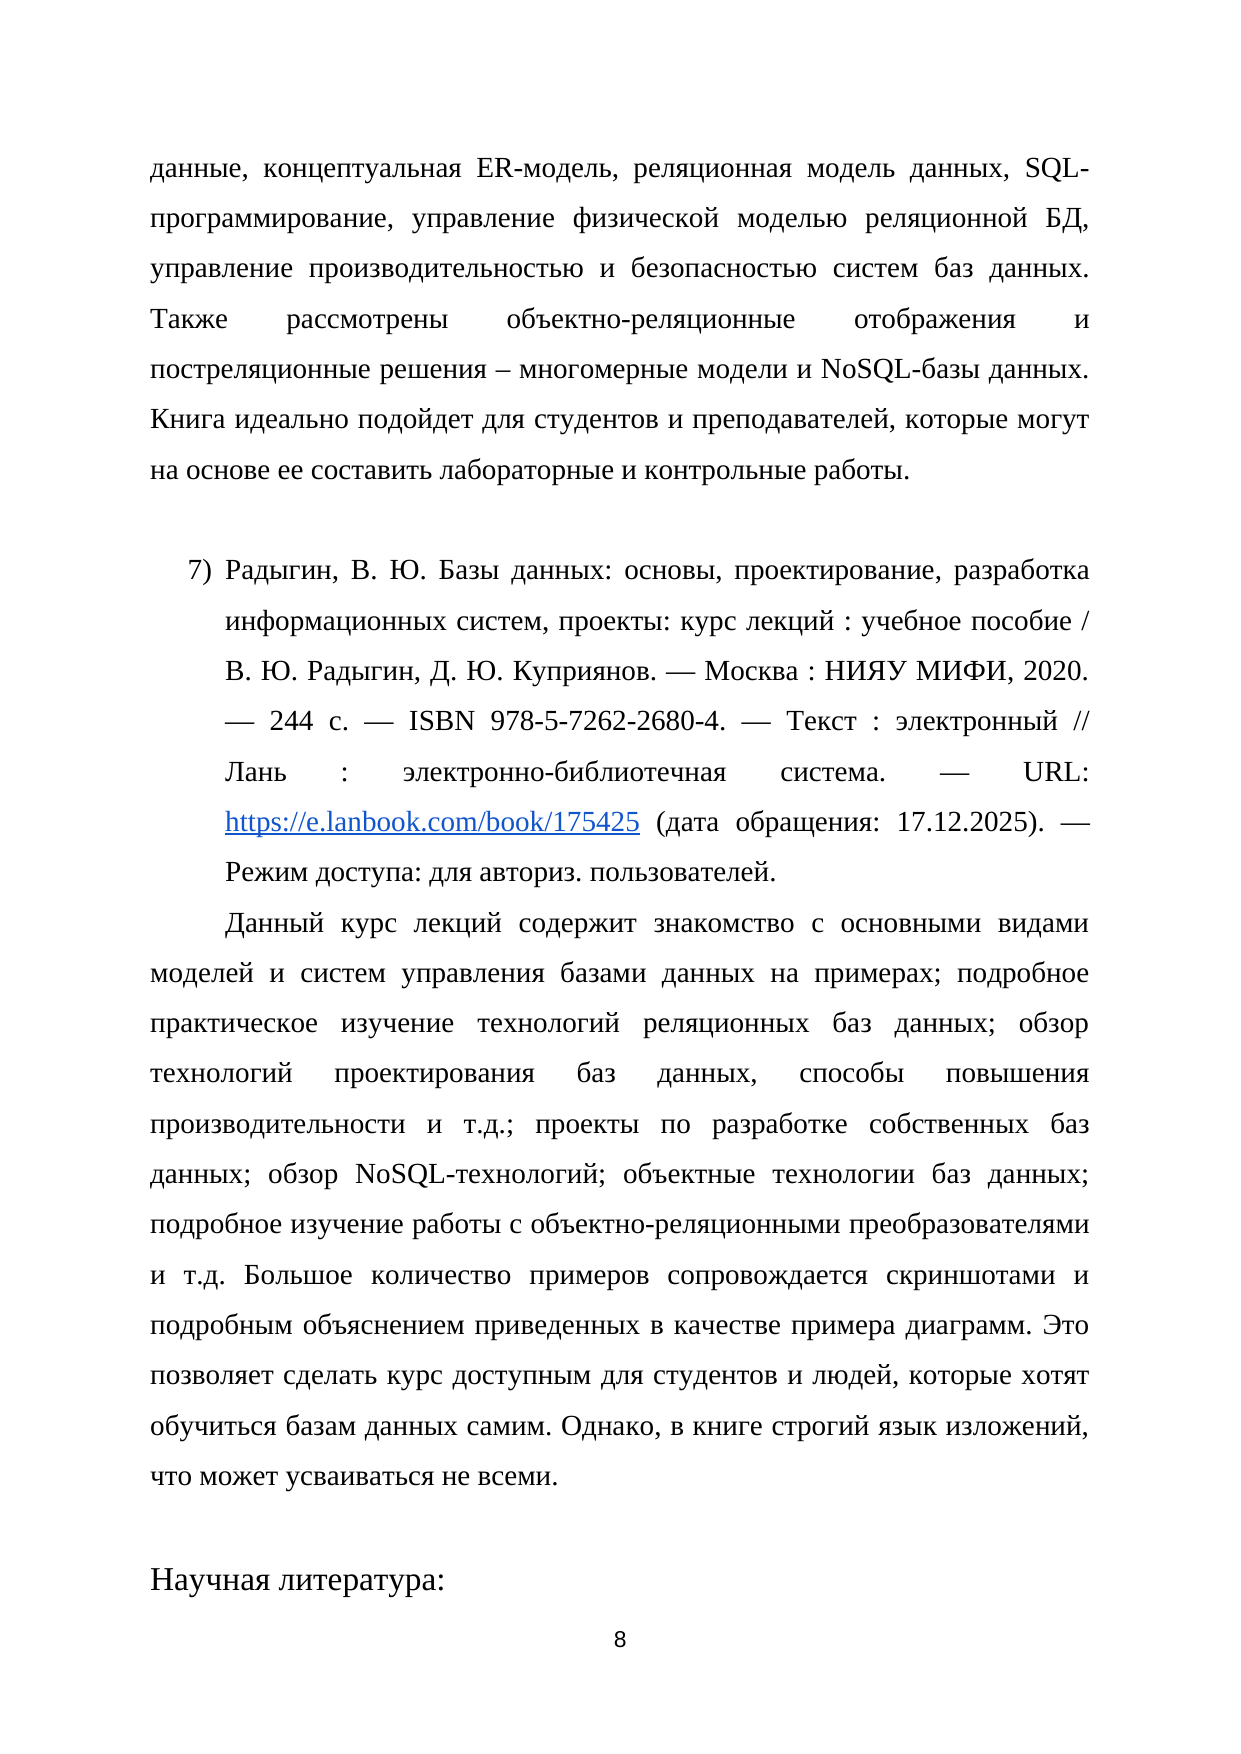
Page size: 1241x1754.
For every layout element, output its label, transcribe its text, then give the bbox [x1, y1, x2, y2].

text Научная литература: [150, 1559, 1090, 1597]
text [150, 150, 1090, 485]
list Радыгин, В. Ю. Базы данных: основы, проектирование, разработка информационных систем, проекты: курс лекций : учебное пособие / В. Ю. Радыгин, Д. Ю. Куприянов. — Москва : НИЯУ МИФИ, 2020. — 244 с. — ISBN 978-5-7262-2680-4. — Текст : электронный // Лань : электронно-библиотечная система. — URL: https://e.lanbook.com/book/175425 (дата обращения: 17.12.2025). — Режим доступа: для авториз. пользователей. [187, 552, 1090, 888]
text Данный курс лекций содержит знакомство с основными видами моделей и систем управления базами данных на примерах; подробное практическое изучение технологий реляционных баз данных; обзор технологий проектирования баз данных, способы повышения производительности и т.д.; проекты по разработке собственных баз данных; обзор NoSQL-технологий; объектные технологии баз данных; подробное изучение работы с объектно-реляционными преобразователями и т.д. Большое количество примеров сопровождается скриншотами и подробным объяснением приведенных в качестве примера диаграмм. Это позволяет сделать курс доступным для студентов и людей, которые хотят обучиться базам данных самим. Однако, в книге строгий язык изложений, что может усваиваться не всеми. [150, 905, 1090, 1492]
